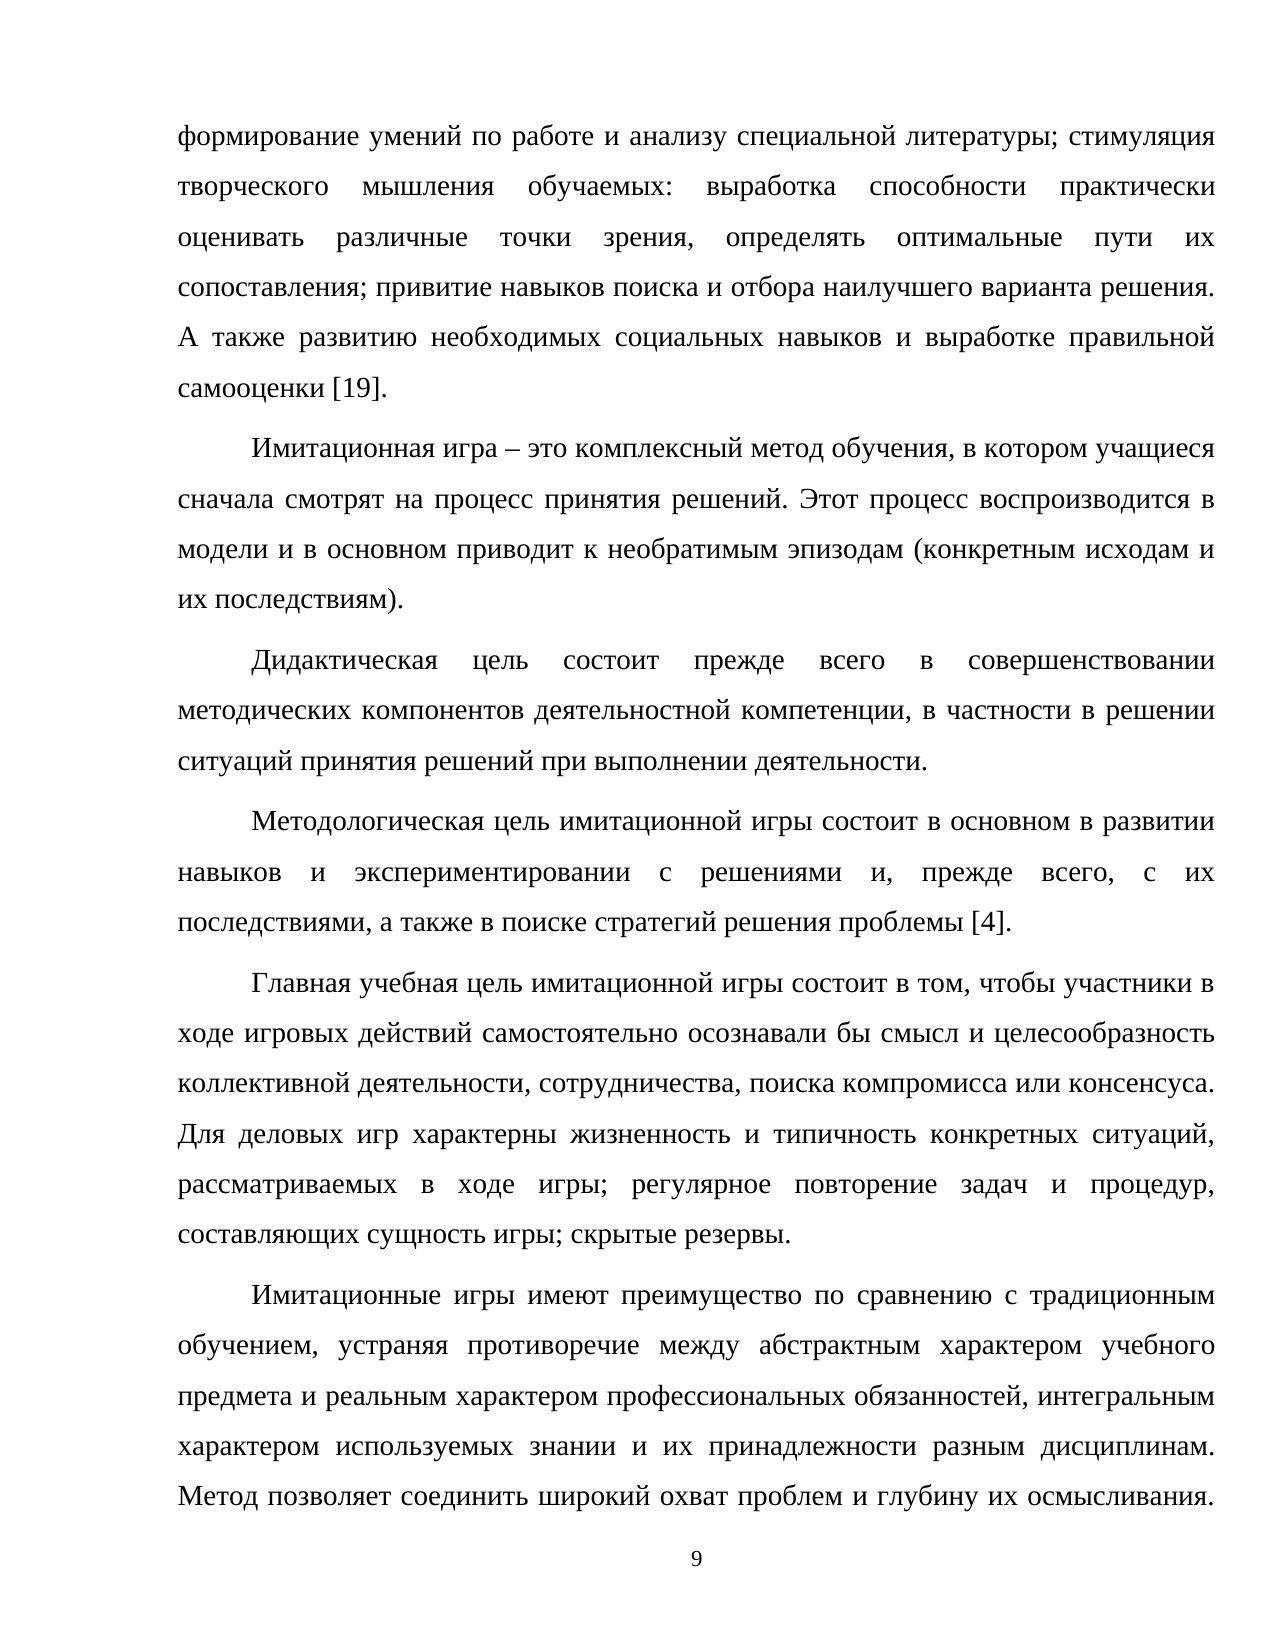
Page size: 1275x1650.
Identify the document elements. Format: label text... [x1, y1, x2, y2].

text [177, 1277, 1216, 1512]
text Главная учебная цель имитационной игры состоит в том, чтобы участники в ходе игровых действий самостоятельно осознавали бы смысл и целесообразность коллективной деятельности, сотрудничества, поиска компромисса или консенсуса. Для деловых игр характерны жизненность и типичность конкретных ситуаций, рассматриваемых в ходе игры; регулярное повторение задач и процедур, составляющих сущность игры; скрытые резервы. [177, 965, 1216, 1250]
text Методологическая цель имитационной игры состоит в основном в развитии навыков и экспериментировании с решениями и, прежде всего, с их последствиями, а также в поиске стратегий решения проблемы [4]. [177, 803, 1216, 938]
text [177, 118, 1216, 403]
text Имитационная игра – это комплексный метод обучения, в котором учащиеся сначала смотрят на процесс принятия решений. Этот процесс воспроизводится в модели и в основном приводит к необратимым эпизодам (конкретным исходам и их последствиям). [177, 430, 1216, 615]
text Дидактическая цель состоит прежде всего в совершенствовании методических компонентов деятельностной компетенции, в частности в решении ситуаций принятия решений при выполнении деятельности. [177, 642, 1216, 776]
